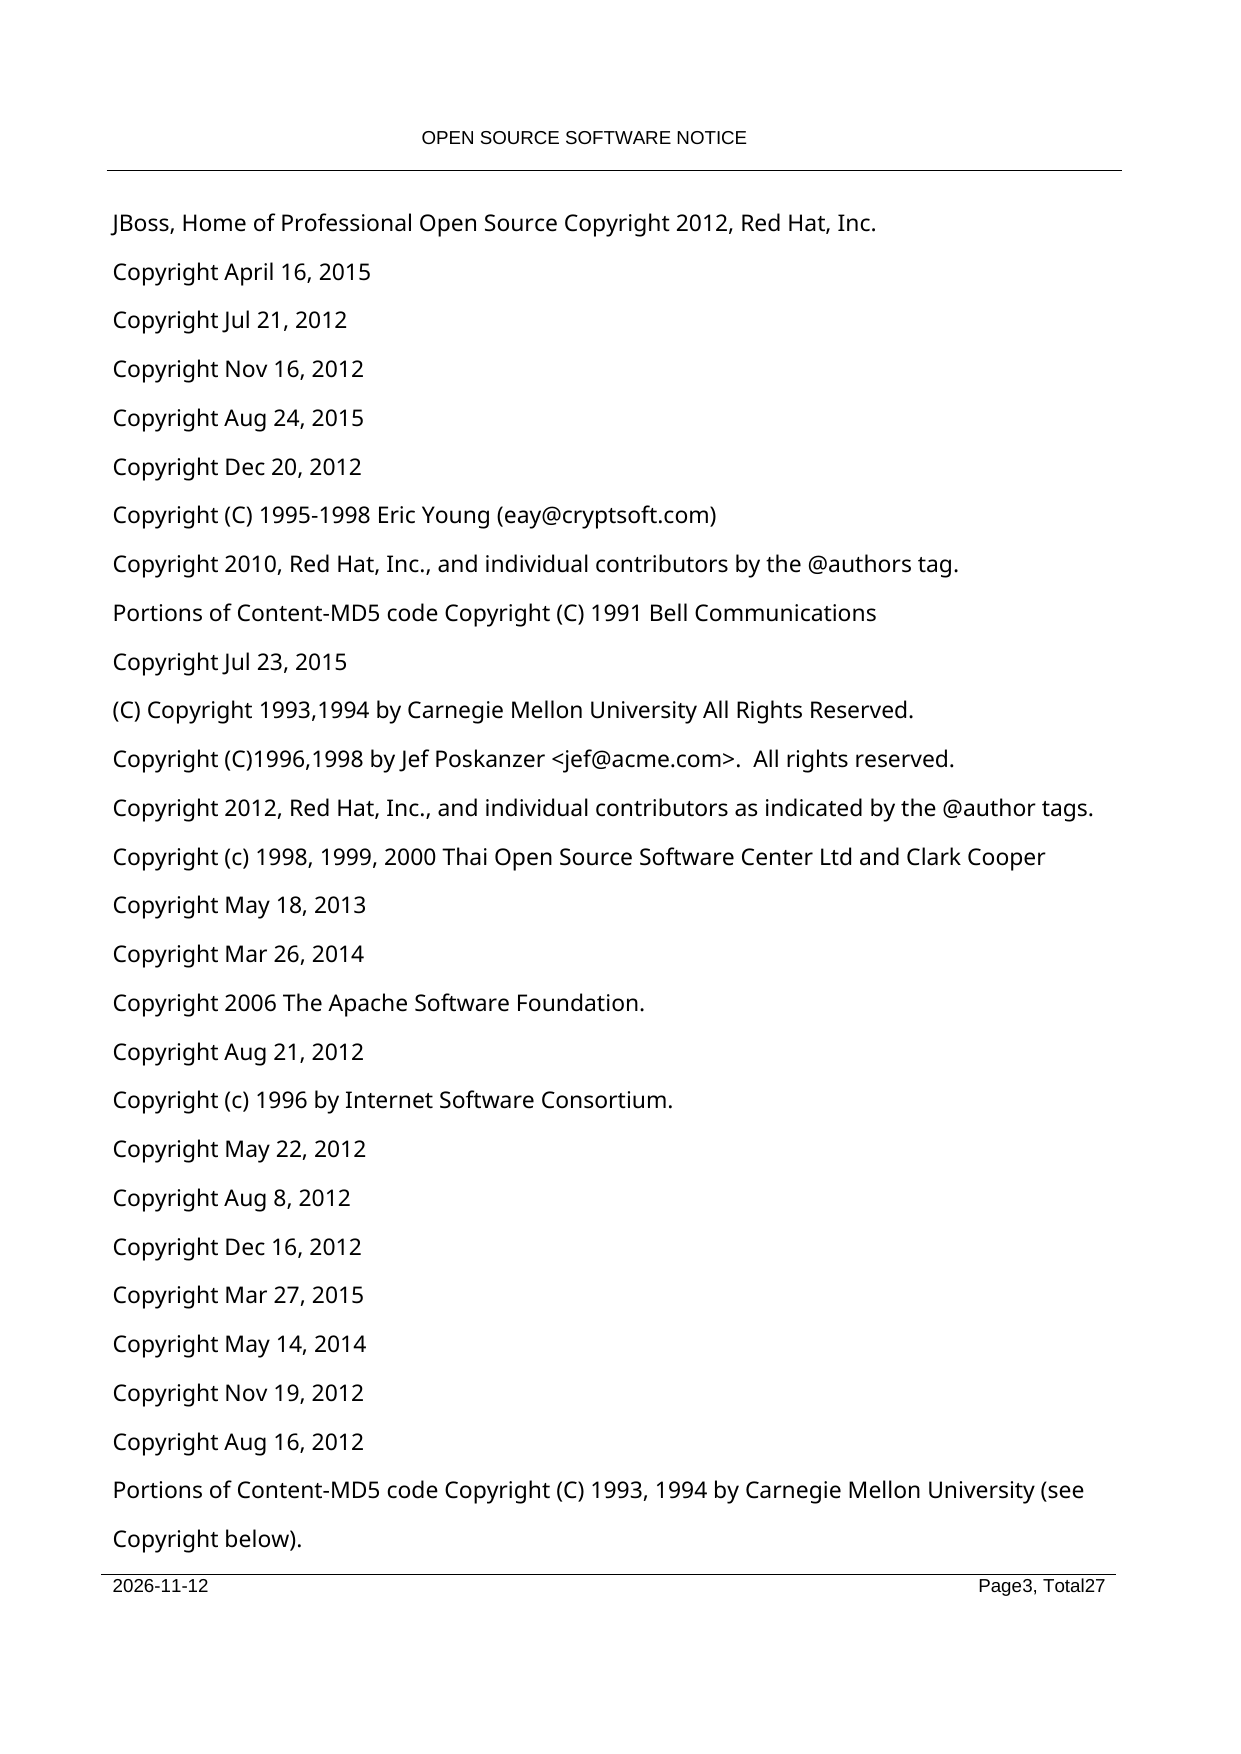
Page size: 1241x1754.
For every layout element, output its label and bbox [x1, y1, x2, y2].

text [112, 206, 1128, 1555]
